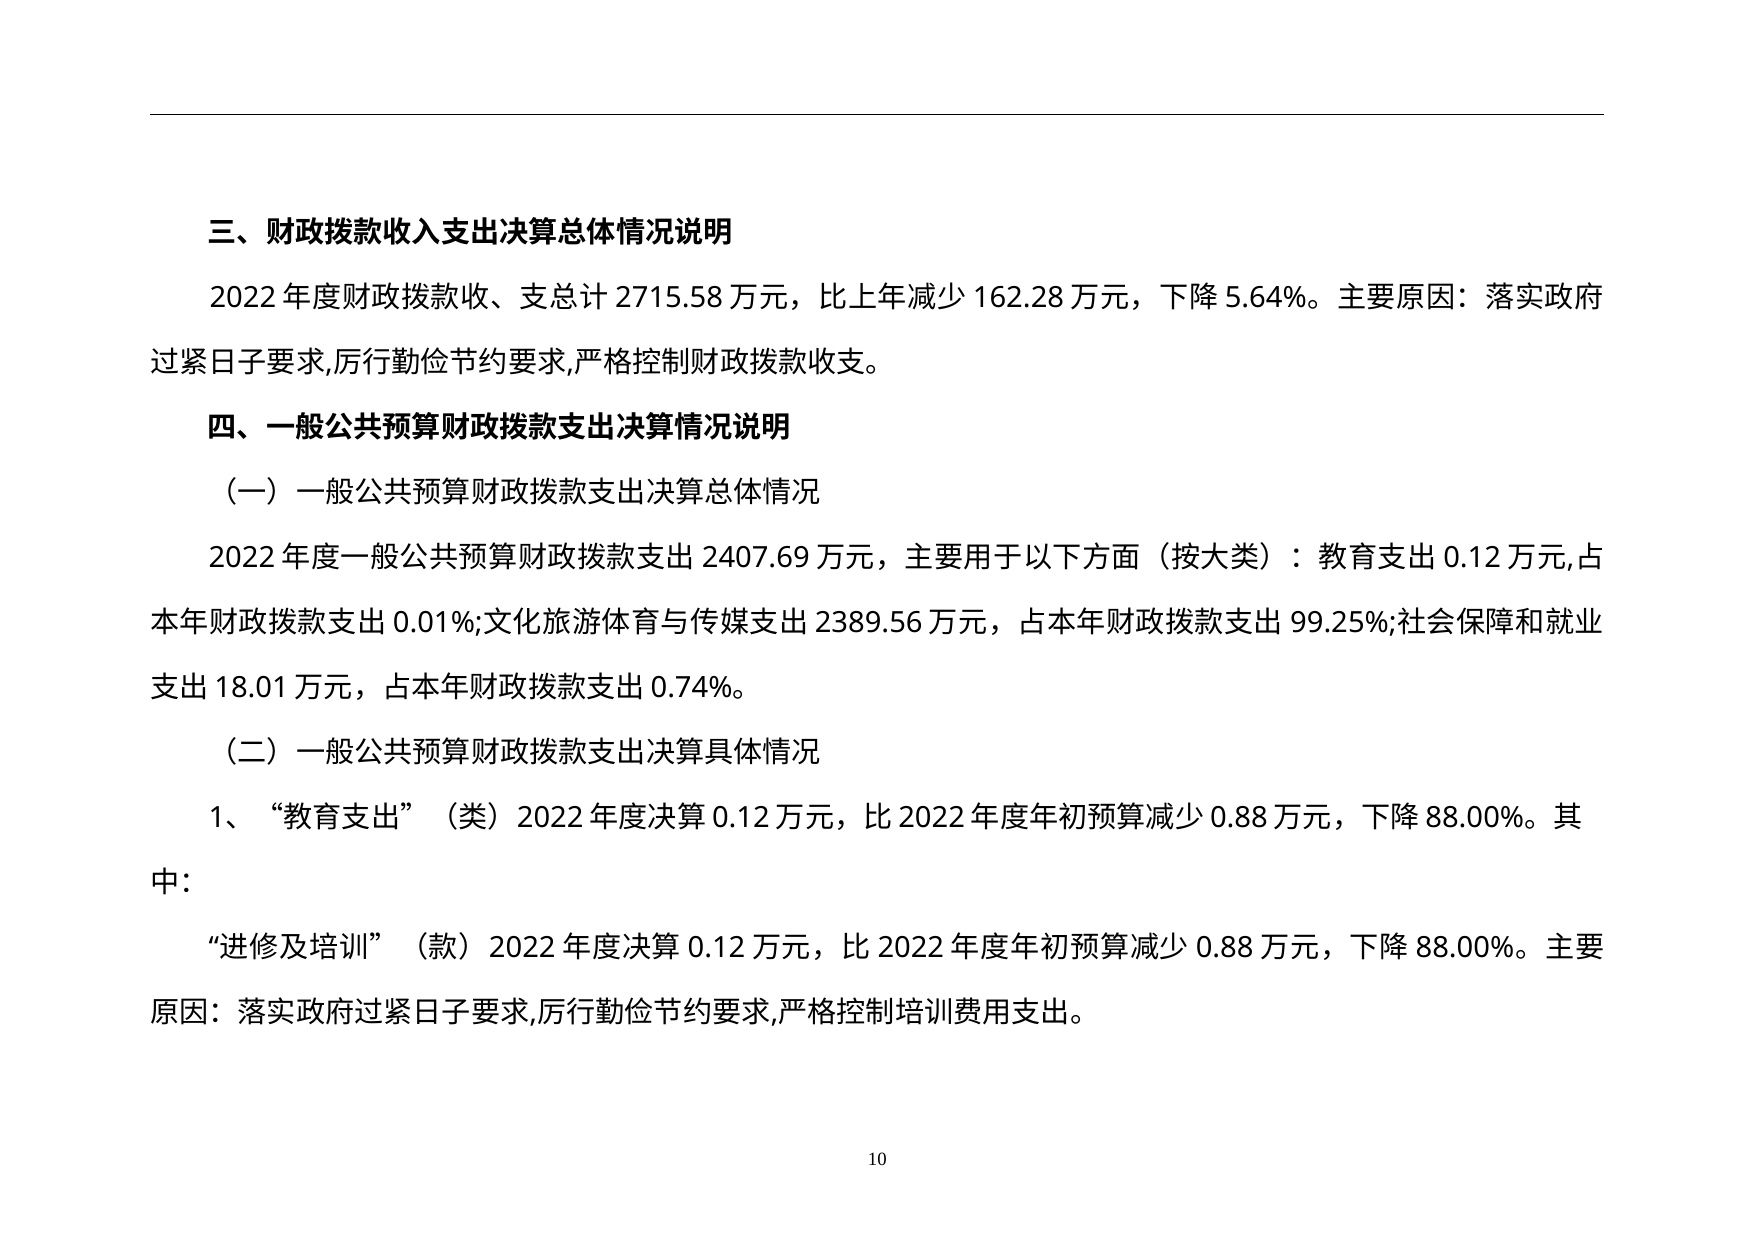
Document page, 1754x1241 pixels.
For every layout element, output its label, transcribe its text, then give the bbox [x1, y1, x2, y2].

text （一）一般公共预算财政拨款支出决算总体情况 [150, 458, 1604, 523]
text “进修及培训”（款）2022年度决算0.12万元，比2022年度年初预算减少0.88万元，下降88.00%。主要原因：落实政府过紧日子要求,厉行勤俭节约要求,严格控制培训费用支出。 [150, 913, 1604, 1043]
text 四、一般公共预算财政拨款支出决算情况说明 [150, 393, 1604, 458]
text 2022年度一般公共预算财政拨款支出2407.69万元，主要用于以下方面（按大类）：教育支出0.12万元,占本年财政拨款支出0.01%;文化旅游体育与传媒支出2389.56万元，占本年财政拨款支出99.25%;社会保障和就业支出18.01万元，占本年财政拨款支出0.74%。 [150, 523, 1604, 718]
text （二）一般公共预算财政拨款支出决算具体情况 [150, 718, 1604, 783]
text 三、财政拨款收入支出决算总体情况说明 [150, 198, 1604, 263]
text 2022年度财政拨款收、支总计2715.58万元，比上年减少162.28万元，下降5.64%。主要原因：落实政府过紧日子要求,厉行勤俭节约要求,严格控制财政拨款收支。 [150, 263, 1604, 393]
text 1、“教育支出”（类）2022年度决算0.12万元，比2022年度年初预算减少0.88万元，下降88.00%。其中： [150, 783, 1604, 913]
